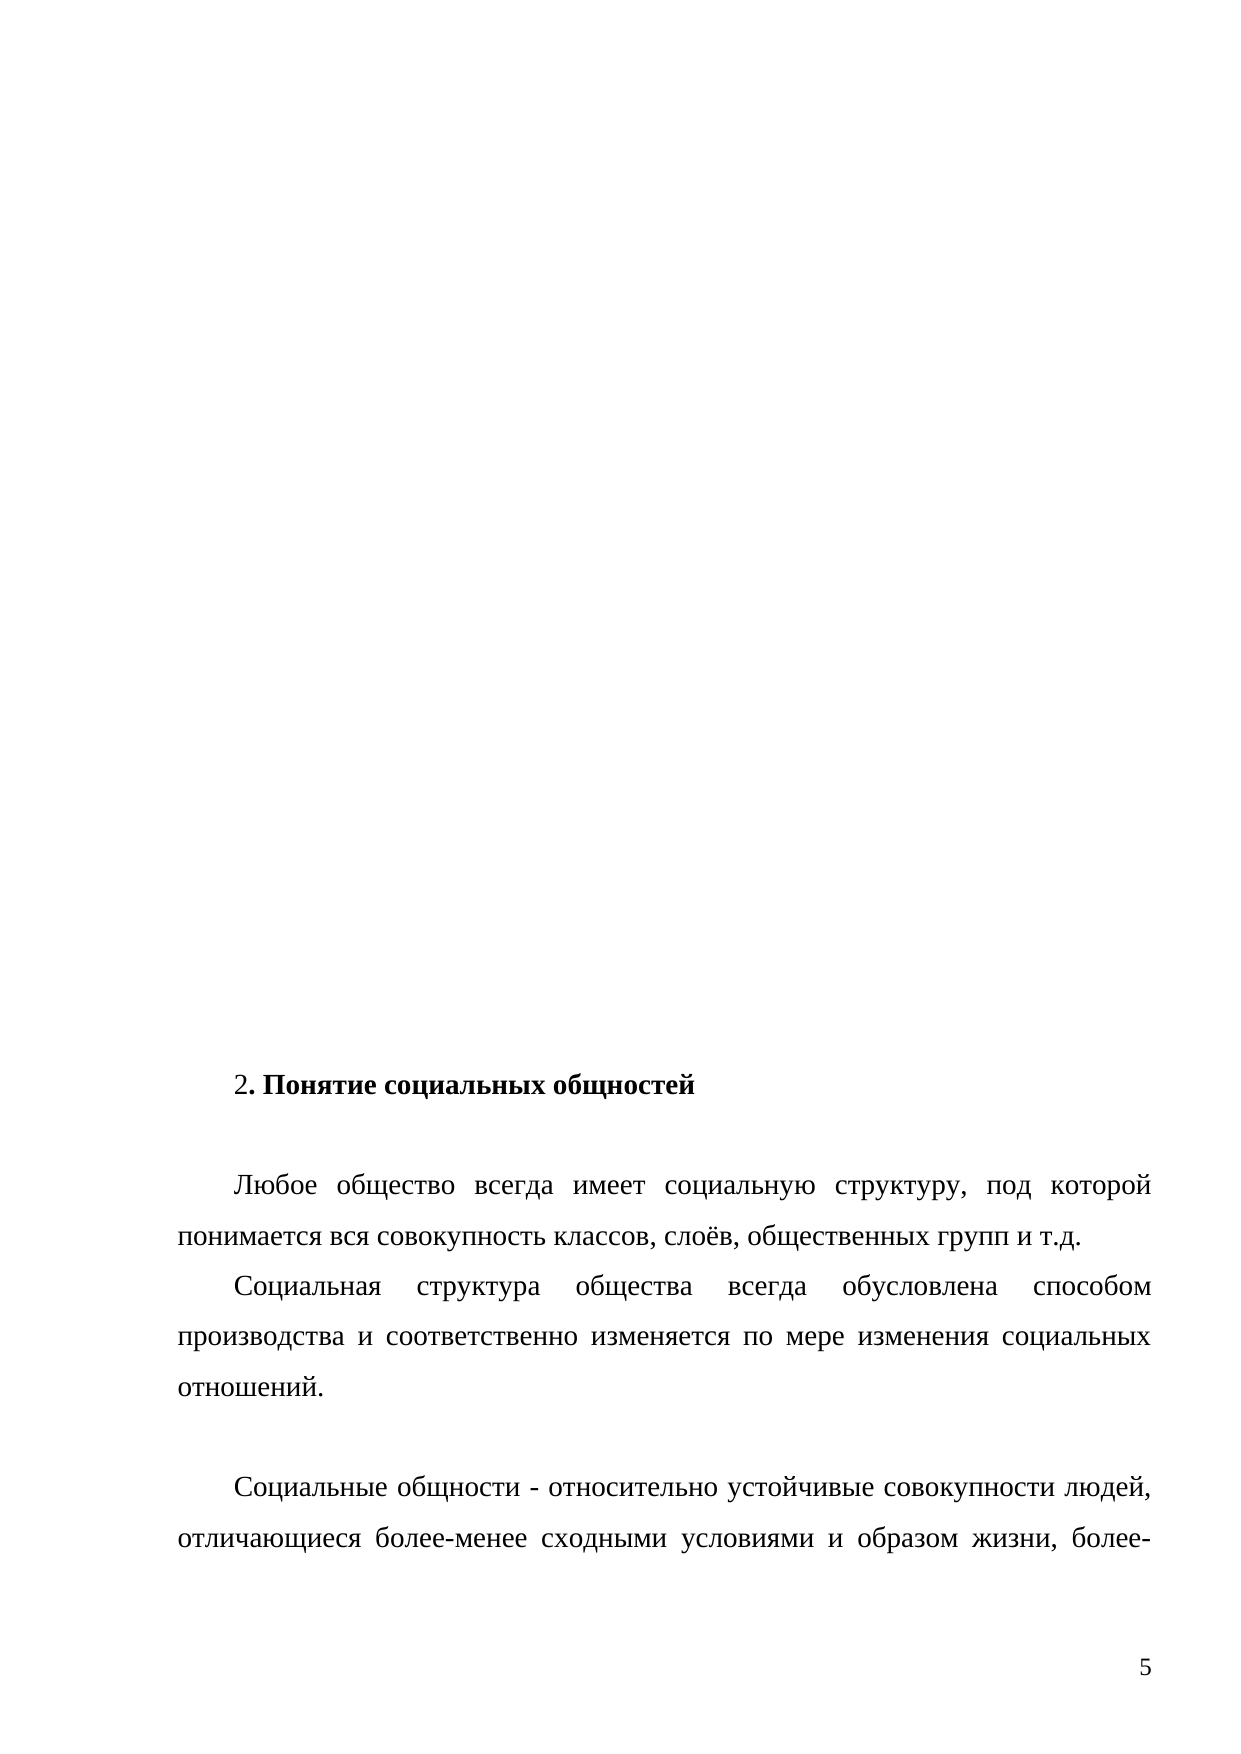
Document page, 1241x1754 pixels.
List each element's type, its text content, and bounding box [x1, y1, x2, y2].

text Социальная структура общества всегда обусловлена способом производства и соответственно изменяется по мере изменения социальных отношений. [177, 1268, 1152, 1402]
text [177, 1469, 1152, 1553]
text 2. Понятие социальных общностей [177, 1067, 1152, 1100]
text Любое общество всегда имеет социальную структуру, под которой понимается вся совокупность классов, слоёв, общественных групп и т.д. [177, 1167, 1152, 1251]
